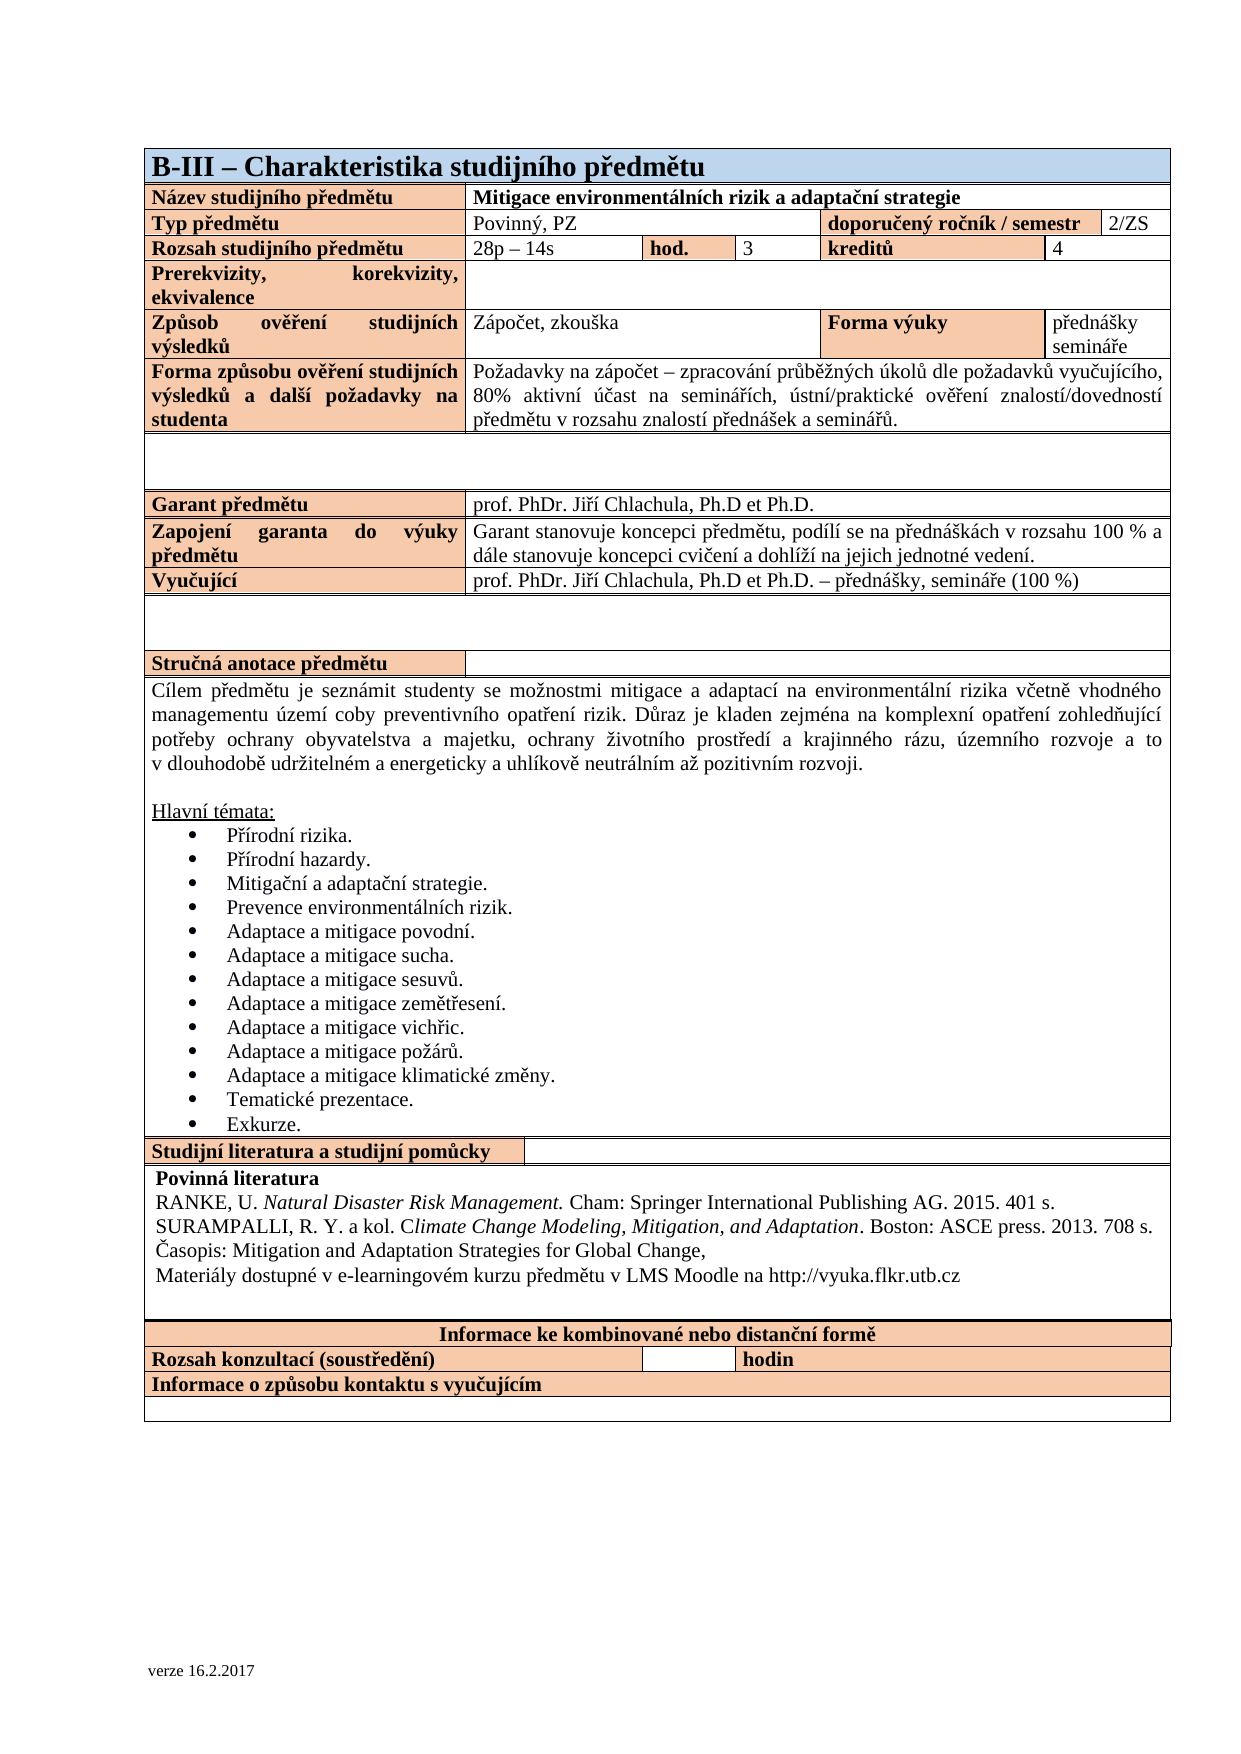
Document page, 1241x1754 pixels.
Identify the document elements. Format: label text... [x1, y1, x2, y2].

table_cell Informace ke kombinované nebo distanční formě [145, 1322, 1171, 1346]
table_cell Mitigace environmentálních rizik a adaptační strategie [466, 185, 1170, 209]
table_cell Povinný, PZ [466, 210, 820, 234]
table_cell [466, 651, 1170, 675]
table_cell Rozsah studijního předmětu [145, 236, 465, 259]
table_cell [145, 1397, 1170, 1421]
table_cell prof. PhDr. Jiří Chlachula, Ph.D et Ph.D. [466, 492, 1170, 516]
table_cell Forma výuky [821, 310, 1044, 358]
table_cell Vyučující [145, 568, 465, 592]
table_cell přednášky semináře [1046, 310, 1170, 358]
table_cell [466, 261, 1170, 309]
table_header B-III – Charakteristika studijního předmětu [145, 149, 1170, 182]
table_cell Název studijního předmětu [145, 185, 465, 209]
table_cell Povinná literatura RANKE, U. Natural Disaster Risk Management. Cham: Springer International Publishing AG. 2015. 401 s. SURAMPALLI, R. Y. a kol. Climate Change Modeling, Mitigation, and Adaptation. Boston: ASCE press. 2013. 708 s. Časopis: Mitigation and Adaptation Strategies for Global Change, Materiály dostupné v e-learningovém kurzu předmětu v LMS Moodle na http://vyuka.flkr.utb.cz [145, 1166, 1170, 1319]
table_cell 2/ZS [1102, 210, 1170, 234]
table_cell 3 [736, 236, 820, 259]
table_cell Cílem předmětu je seznámit studenty se možnostmi mitigace a adaptací na environmentální rizika včetně vhodného managementu území coby preventivního opatření rizik. Důraz je kladen zejména na komplexní opatření zohledňující potřeby ochrany obyvatelstva a majetku, ochrany životního prostředí a krajinného rázu, územního rozvoje a to v dlouhodobě udržitelném a energeticky a uhlíkově neutrálním až pozitivním rozvoji. Hlavní témata: Přírodní rizika. Přírodní hazardy. Mitigační a adaptační strategie. Prevence environmentálních rizik. Adaptace a mitigace povodní. Adaptace a mitigace sucha. Adaptace a mitigace sesuvů. Adaptace a mitigace zemětřesení. Adaptace a mitigace vichřic. Adaptace a mitigace požárů. Adaptace a mitigace klimatické změny. Tematické prezentace. Exkurze. [145, 678, 1170, 1136]
table_cell Prerekvizity, korekvizity, ekvivalence [145, 261, 465, 309]
table_cell Typ předmětu [145, 210, 465, 234]
table_cell Zápočet, zkouška [466, 310, 820, 358]
table_cell hodin [736, 1347, 1170, 1371]
table_cell 4 [1046, 236, 1170, 259]
table_cell Studijní literatura a studijní pomůcky [145, 1139, 524, 1163]
table_cell [145, 434, 1170, 489]
table_cell prof. PhDr. Jiří Chlachula, Ph.D et Ph.D. – přednášky, semináře (100 %) [466, 568, 1170, 592]
table_cell [643, 1347, 735, 1371]
table_cell Požadavky na zápočet – zpracování průběžných úkolů dle požadavků vyučujícího, 80% aktivní účast na seminářích, ústní/praktické ověření znalostí/dovedností předmětu v rozsahu znalostí přednášek a seminářů. [466, 359, 1170, 431]
table_cell Garant předmětu [145, 492, 465, 516]
table_cell doporučený ročník / semestr [821, 210, 1101, 234]
table_cell kreditů [821, 236, 1044, 259]
table_cell Garant stanovuje koncepci předmětu, podílí se na přednáškách v rozsahu 100 % a dále stanovuje koncepci cvičení a dohlíží na jejich jednotné vedení. [466, 519, 1170, 567]
table_cell Rozsah konzultací (soustředění) [145, 1347, 642, 1371]
table_cell hod. [643, 236, 735, 259]
table_cell Informace o způsobu kontaktu s vyučujícím [145, 1372, 1170, 1396]
table_cell [145, 596, 1170, 650]
table_cell Forma způsobu ověření studijních výsledků a další požadavky na studenta [145, 359, 465, 431]
table_cell [525, 1139, 1170, 1163]
table_cell Způsob ověření studijních výsledků [145, 310, 465, 358]
table_cell Zapojení garanta do výuky předmětu [145, 519, 465, 567]
table_cell 28p – 14s [466, 236, 642, 259]
table_cell Stručná anotace předmětu [145, 651, 465, 675]
